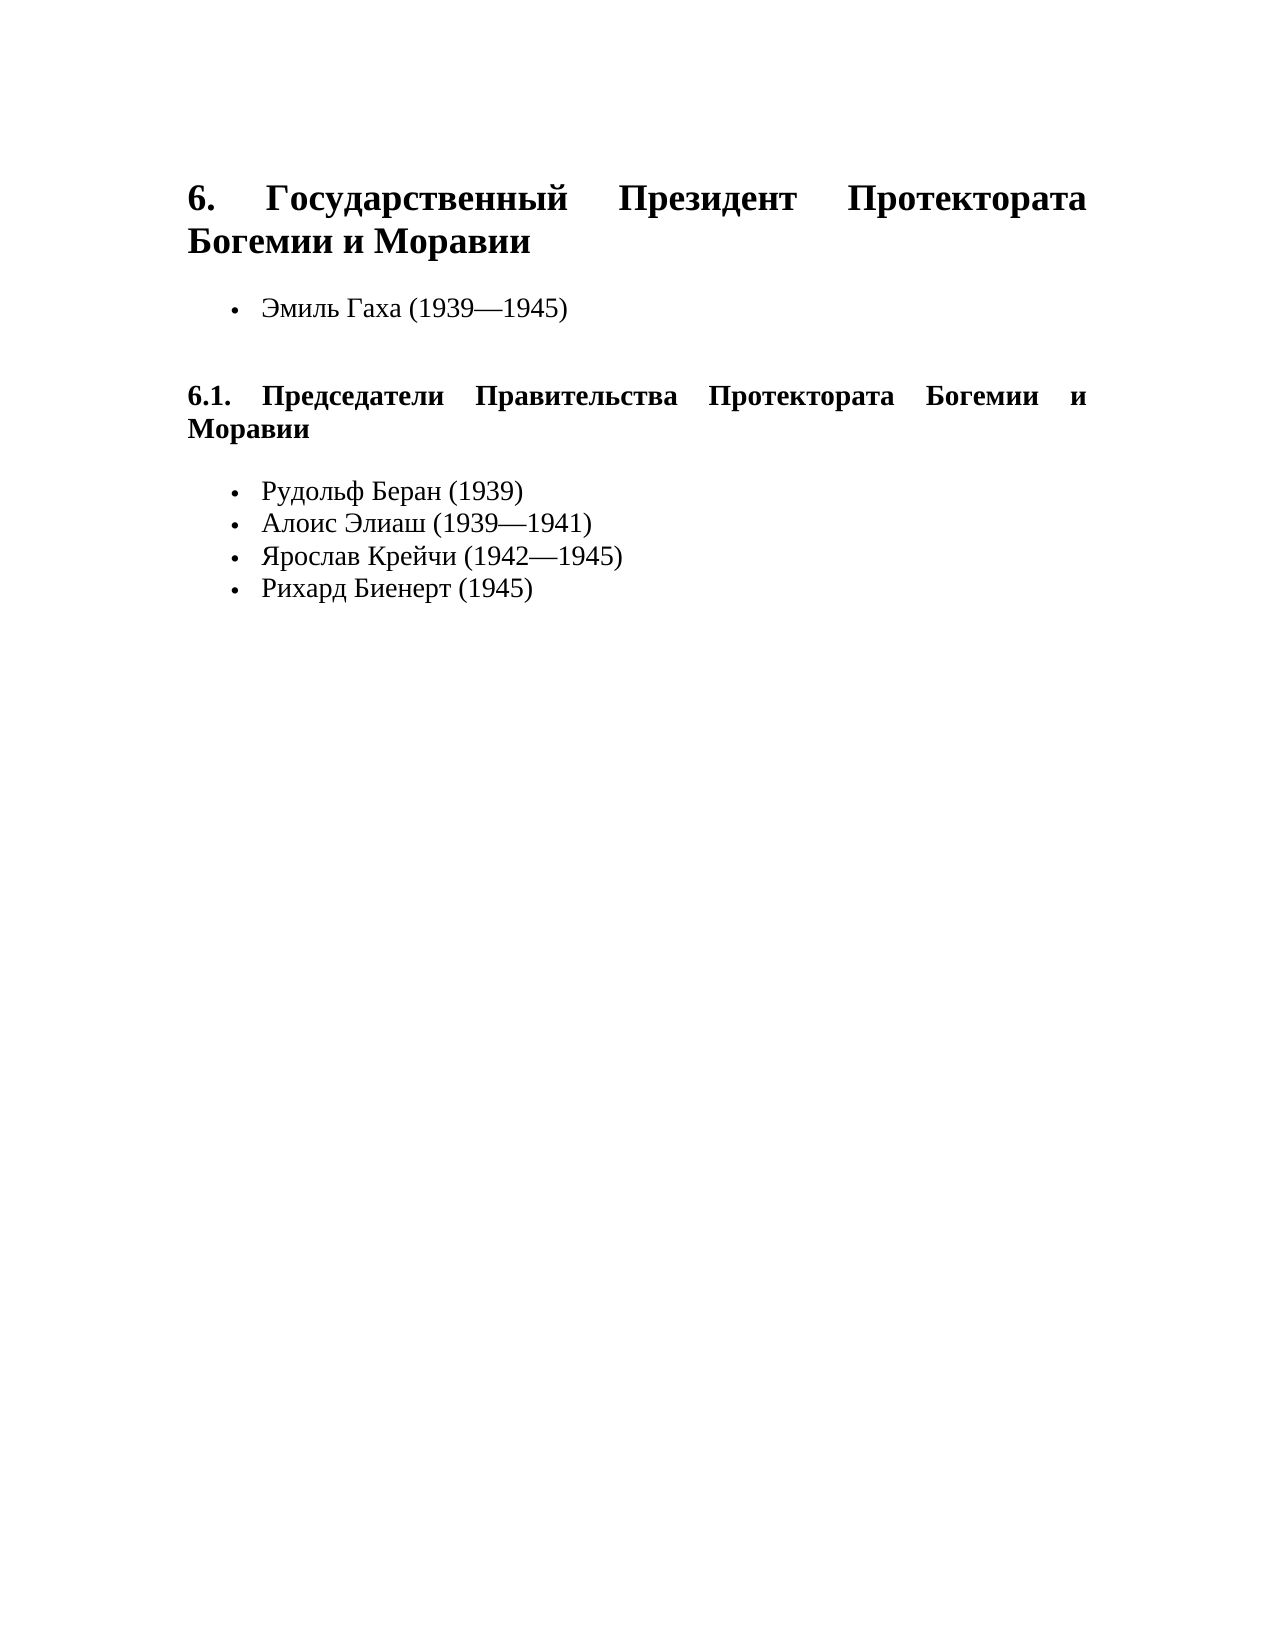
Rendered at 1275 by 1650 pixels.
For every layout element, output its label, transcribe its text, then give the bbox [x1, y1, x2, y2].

list Эмиль Гаха (1939—1945) [232, 291, 1087, 323]
list 6.1. Председатели Правительства Протектората Богемии и Моравии [187, 378, 1087, 445]
list Ярослав Крейчи (1942—1945) [232, 539, 1087, 571]
list Рудольф Беран (1939) [232, 474, 1087, 507]
list Алоис Элиаш (1939—1941) [232, 507, 1087, 539]
list Рихард Биенерт (1945) [232, 571, 1087, 604]
list 6. Государственный Президент Протектората Богемии и Моравии [187, 175, 1087, 261]
